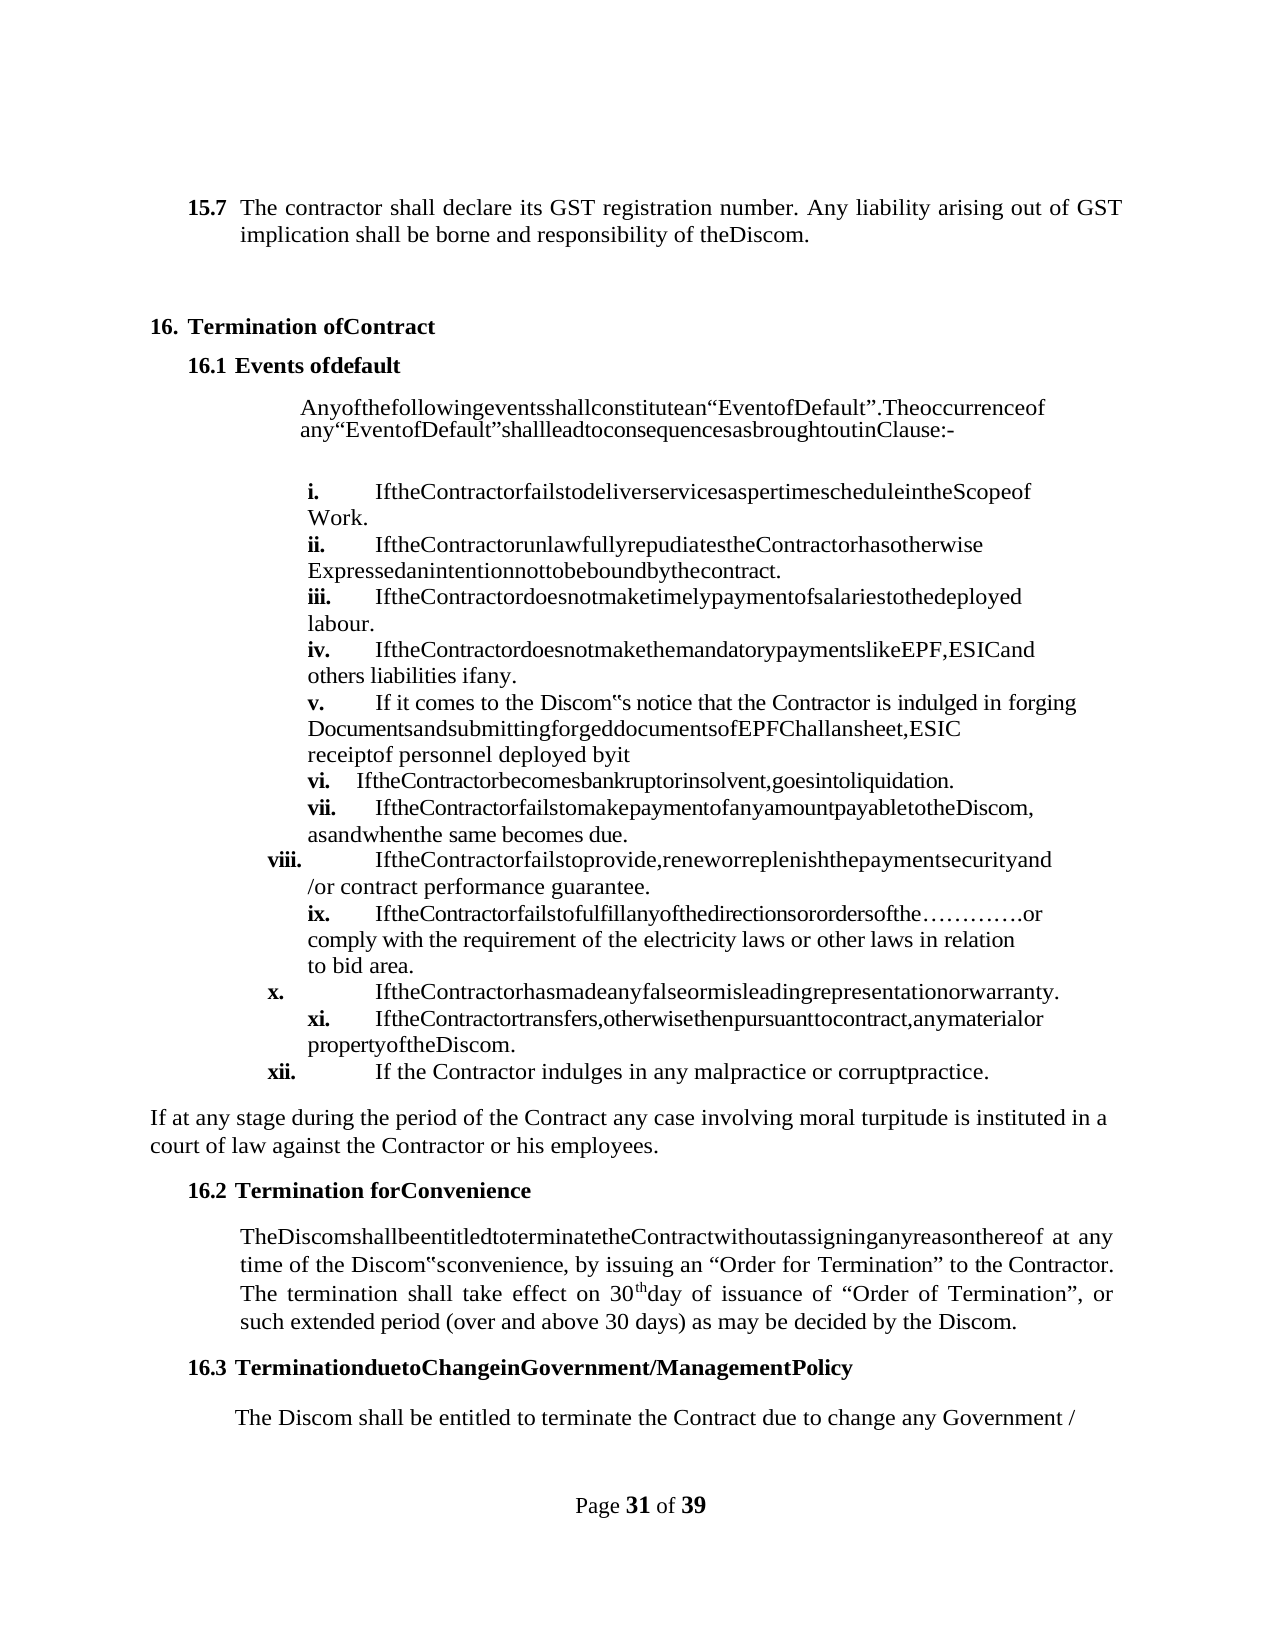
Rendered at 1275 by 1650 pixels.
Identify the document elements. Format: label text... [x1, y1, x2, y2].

text The Discom shall be entitled to terminate the Contract due to change any Government / [234, 1404, 1225, 1431]
list IftheContractorfailstoprovide,reneworreplenishthepaymentsecurityand [267, 847, 1225, 873]
text If at any stage during the period of the Contract any case involving moral turpitude is instituted in a court of law against the Contractor or his employees. [150, 1103, 1156, 1158]
list propertyoftheDiscom. [307, 1032, 1090, 1058]
list IftheContractorbecomesbankruptorinsolvent,goesintoliquidation. [307, 768, 1225, 794]
list others liabilities ifany. [307, 662, 1087, 689]
list asandwhenthe same becomes due. [307, 821, 1087, 847]
list If it comes to the Discom‟s notice that the Contractor is indulged in forging [307, 689, 1103, 715]
list to bid area. [307, 952, 1094, 979]
list IftheContractorfailstofulfillanyofthedirectionsorordersofthe………….or [307, 900, 1094, 926]
text /or contract performance guarantee. [307, 873, 1225, 900]
subtitle TerminationduetoChangeinGovernment/ManagementPolicy [187, 1354, 1225, 1380]
text Anyofthefollowingeventsshallconstitutean“EventofDefault”.Theoccurrenceof any“EventofDefault”shallleadtoconsequencesasbroughtoutinClause:- [300, 397, 1099, 442]
subtitle Termination forConvenience [187, 1177, 1225, 1204]
list comply with the requirement of the electricity laws or other laws in relation [307, 926, 1094, 952]
list labour. [307, 610, 1087, 636]
subtitle Termination ofContract [150, 313, 1225, 339]
list Expressedanintentionnottobeboundbythecontract. [307, 557, 1017, 583]
list IftheContractordoesnotmaketimelypaymentofsalariestothedeployed [307, 583, 1087, 610]
list The contractor shall declare its GST registration number. Any liability arising out of GST implication shall be borne and responsibility of theDiscom. [187, 194, 1124, 247]
list DocumentsandsubmittingforgeddocumentsofEPFChallansheet,ESIC [307, 715, 1103, 742]
list IftheContractorfailstodeliverservicesaspertimescheduleintheScopeof [307, 478, 1092, 504]
list Work. [307, 504, 1092, 531]
list IftheContractorunlawfullyrepudiatestheContractorhasotherwise [307, 531, 1017, 557]
list IftheContractorhasmadeanyfalseormisleadingrepresentationorwarranty. [267, 979, 1225, 1005]
list If the Contractor indulges in any malpractice or corruptpractice. [267, 1058, 1225, 1084]
list IftheContractordoesnotmakethemandatorypaymentslikeEPF,ESICand [307, 636, 1087, 662]
list Events ofdefault [187, 352, 1225, 378]
list receiptof personnel deployed byit [307, 742, 1103, 768]
text TheDiscomshallbeentitledtoterminatetheContractwithoutassigninganyreasonthereof at any time of the Discom‟sconvenience, by issuing an “Order for Termination” to the Contractor. The termination shall take effect on 30thday of issuance of “Order of Termination”, or such extended period (over and above 30 days) as may be decided by the Discom. [240, 1223, 1114, 1334]
list IftheContractortransfers,otherwisethenpursuanttocontract,anymaterialor [307, 1005, 1090, 1031]
list IftheContractorfailstomakepaymentofanyamountpayabletotheDiscom, [307, 794, 1087, 821]
